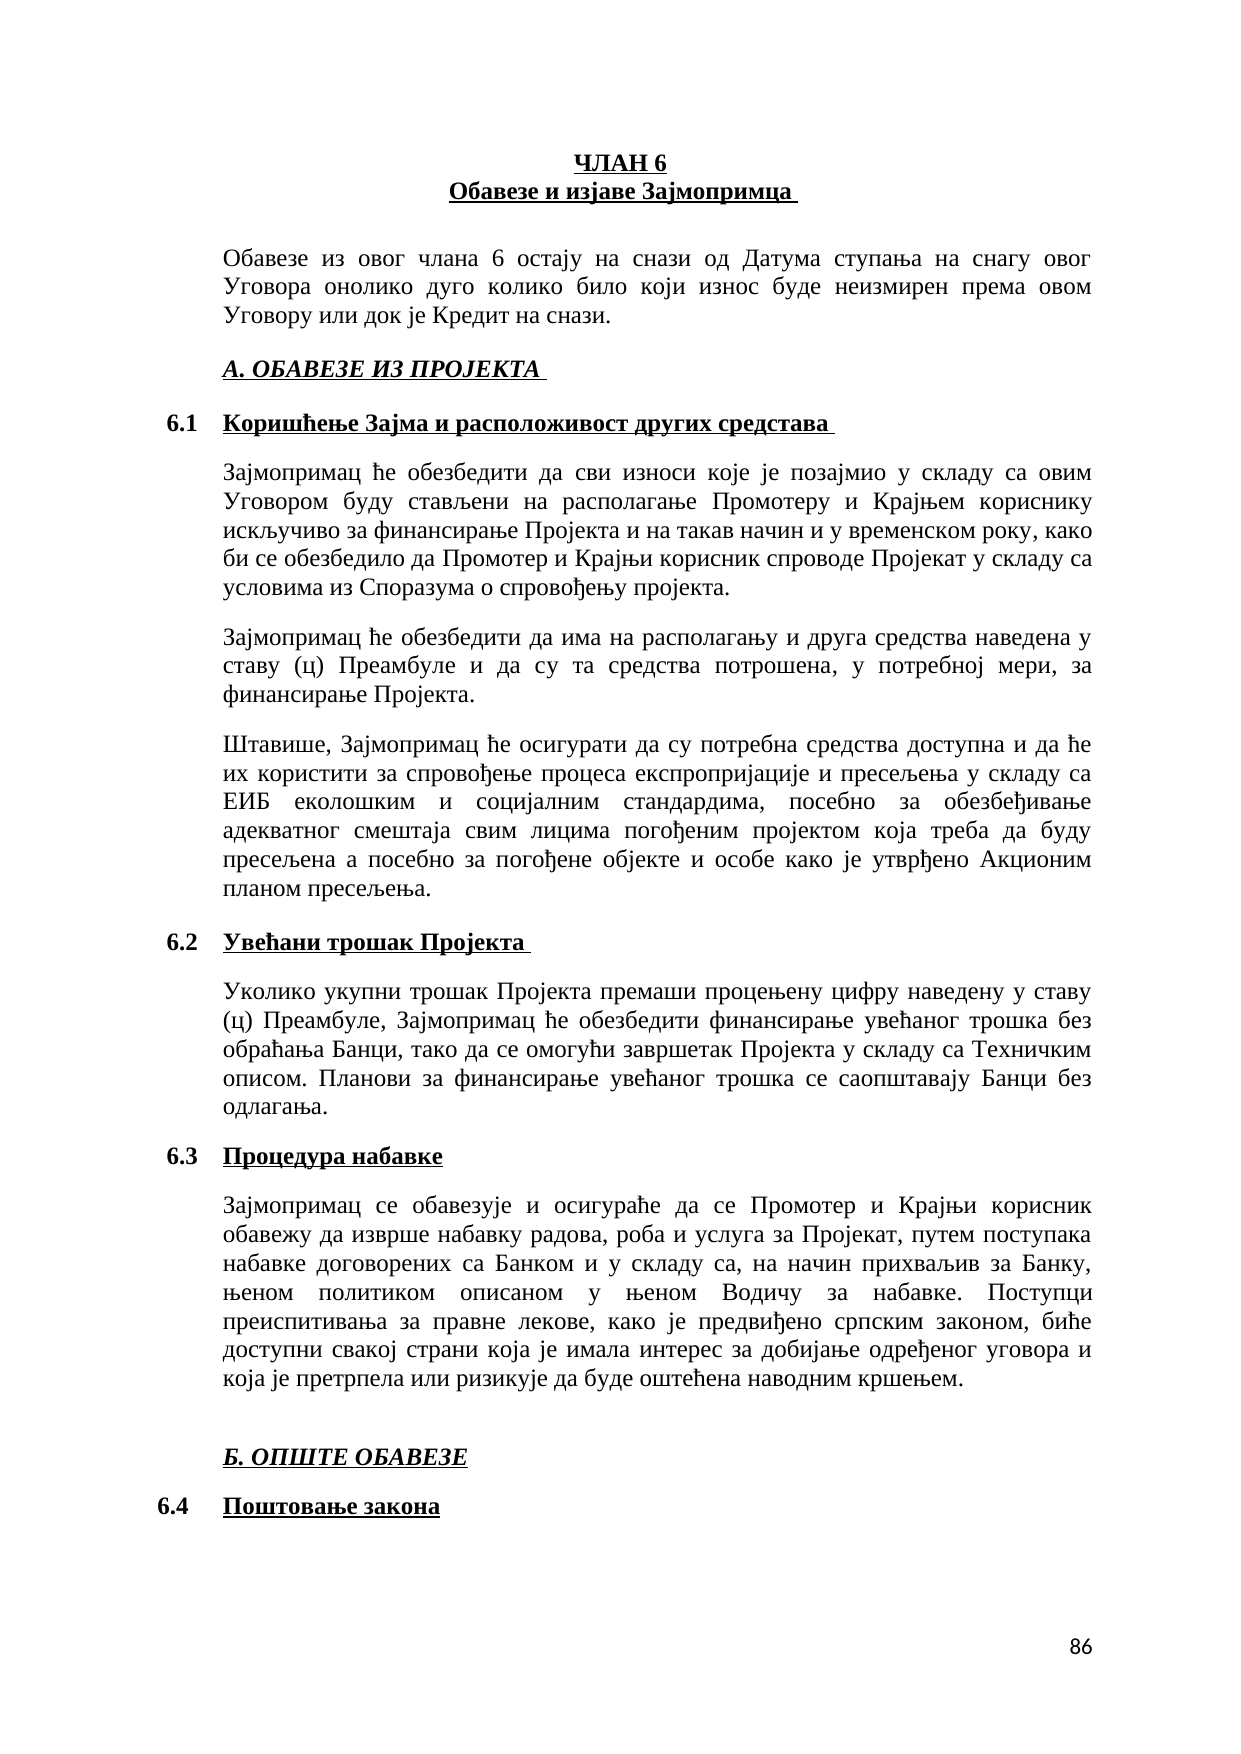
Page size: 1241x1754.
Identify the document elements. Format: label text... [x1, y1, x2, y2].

text Б. ОПШТЕ ОБАВЕЗЕ [185, 1442, 1092, 1470]
text A. ОБАВЕЗЕ ИЗ ПРОЈЕКТА [223, 354, 1092, 383]
text 6.3 Процедура набавке [148, 1141, 1092, 1170]
text Зајмопримац се обавезује и осигураће да се Промотер и Крајњи корисник обавежу да изврше набавку радова, роба и услуга за Пројекат, путем поступака набавке договорених са Банком и у складу са, на начин прихваљив за Банку, њеном политиком описаном у њеном Водичу за набавке. Поступци преиспитивања за правне лекове, како је предвиђено српским законом, биће доступни свакој страни која је имала интерес за добијање одређеног уговора и која је претрпела или ризикује да буде оштећена наводним кршењем. [223, 1191, 1092, 1392]
subtitle Коришћење Зајма и расположивост других средстава [166, 408, 1092, 436]
subtitle ЧЛАН 6 [148, 148, 1092, 176]
text Зајмопримац ће обезбедити да сви износи које је позајмио у складу са овим Уговором буду стављени на располагање Промотеру и Крајњем кориснику искључиво за финансирање Пројекта и на такав начин и у временском року, како би се обезбедило да Промотер и Крајњи корисник спроводе Пројекат у складу са условима из Споразума о спровођењу пројекта. [223, 457, 1092, 601]
subtitle 6.2 Увећани трошак Пројекта [148, 927, 1092, 956]
text Уколико укупни трошак Пројекта премаши процењену цифру наведену у ставу (ц) Преамбуле, Зајмопримац ће обезбедити финансирање увећаног трошка без обраћања Банци, тако да се омогући завршетак Пројекта у складу са Техничким описом. Планови за финансирање увећаног трошка се саопштавају Банци без одлагања. [223, 976, 1092, 1120]
text Зајмопримац ће обезбедити да има на располагању и друга средства наведена у ставу (ц) Преамбуле и да су та средства потрошена, у потребној мери, за финансирање Пројекта. [223, 622, 1092, 708]
text Штавише, Зајмопримац ће осигурати да су потребна средства доступна и да ће их користити за спровођење процеса експропријације и пресељења у складу са ЕИБ еколошким и социјалним стандардима, посебно за обезбеђивање адекватног смештаја свим лицима погођеним пројектом која треба да буду пресељена а посебно за погођене објекте и особе како је утврђено Акционим планом пресељења. [223, 729, 1092, 902]
text 6.4 Поштовање закона [157, 1491, 1092, 1520]
title Обавезе и изјаве Зајмопримца [148, 176, 1092, 205]
text Обавезе из овог члана 6 остају на снази од Датума ступања на снагу овог Уговора онолико дуго колико било који износ буде неизмирен према овом Уговору или док је Кредит на снази. [223, 243, 1092, 329]
